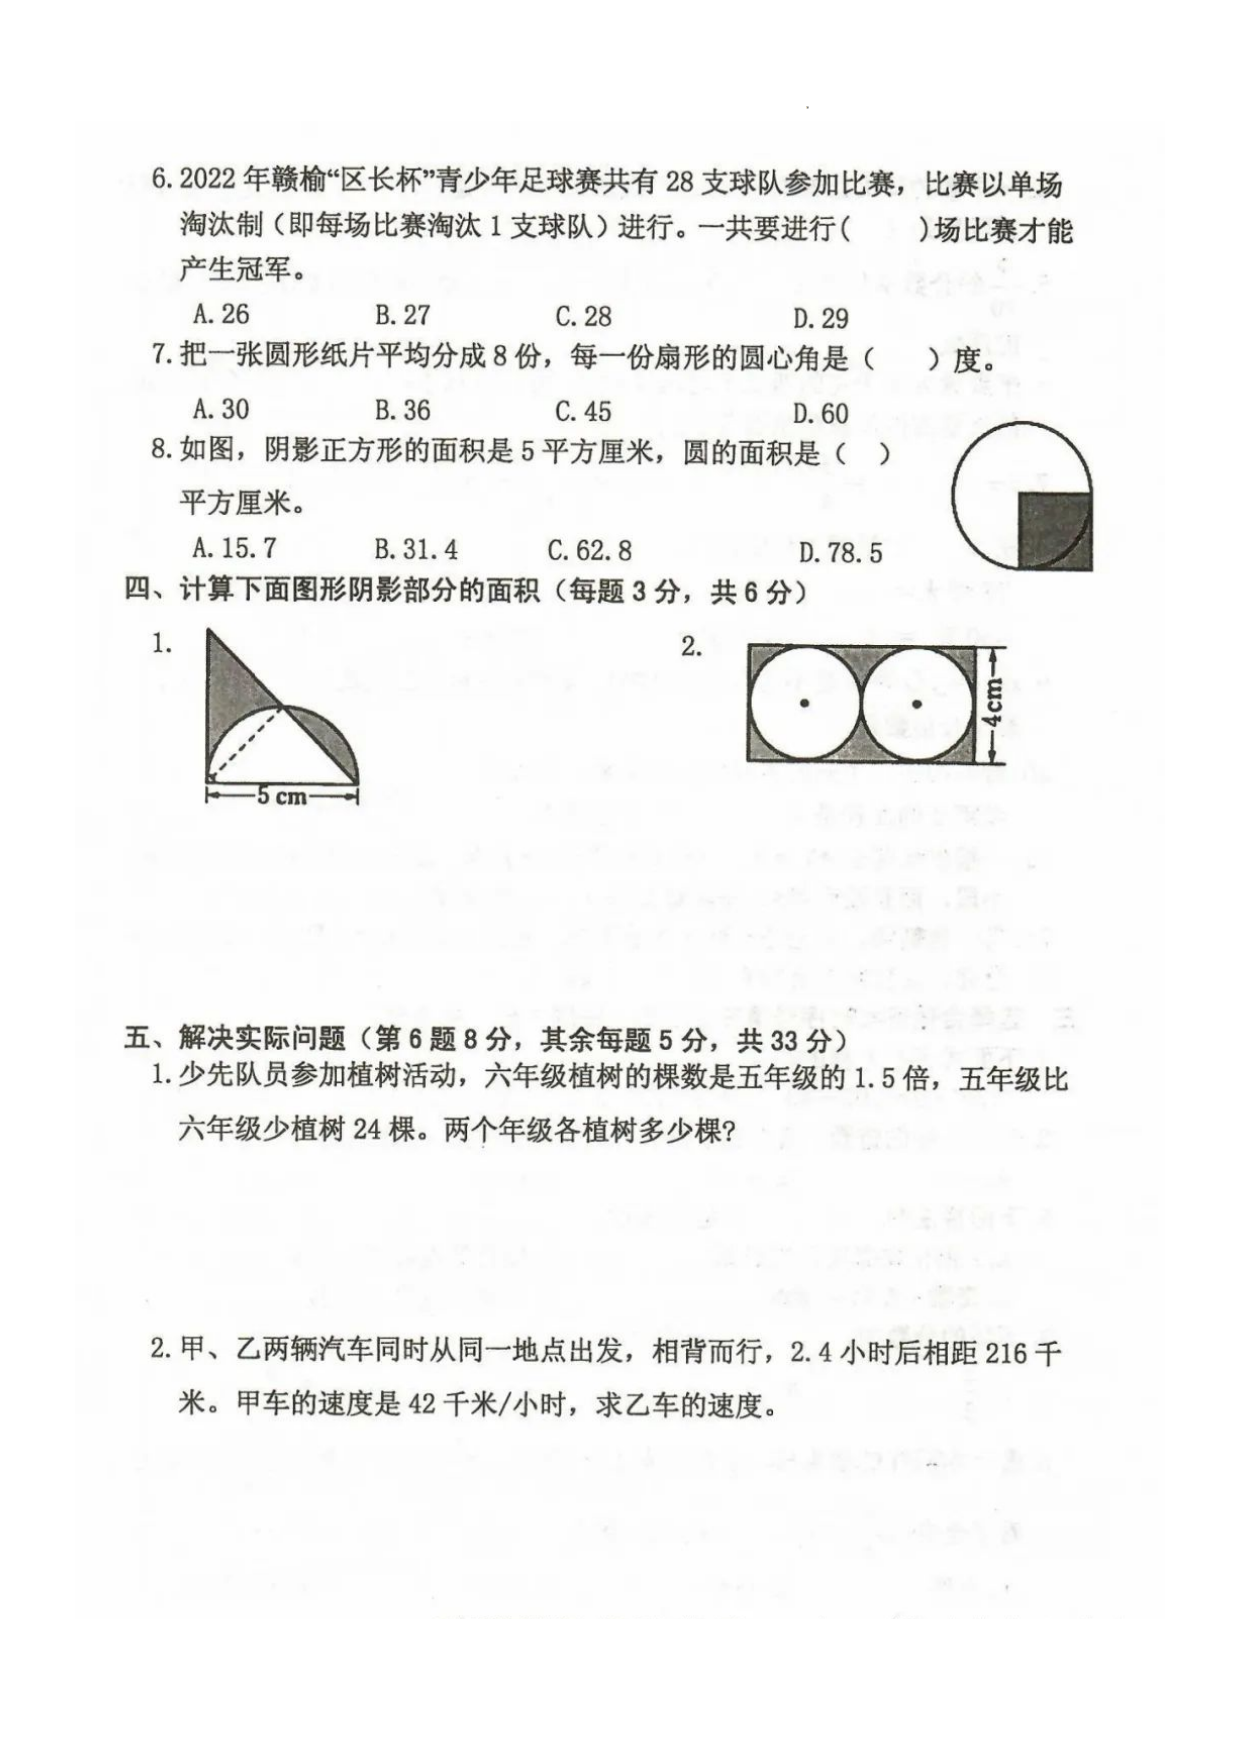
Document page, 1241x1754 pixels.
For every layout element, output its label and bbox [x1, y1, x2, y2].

picture [75, 121, 1166, 1619]
